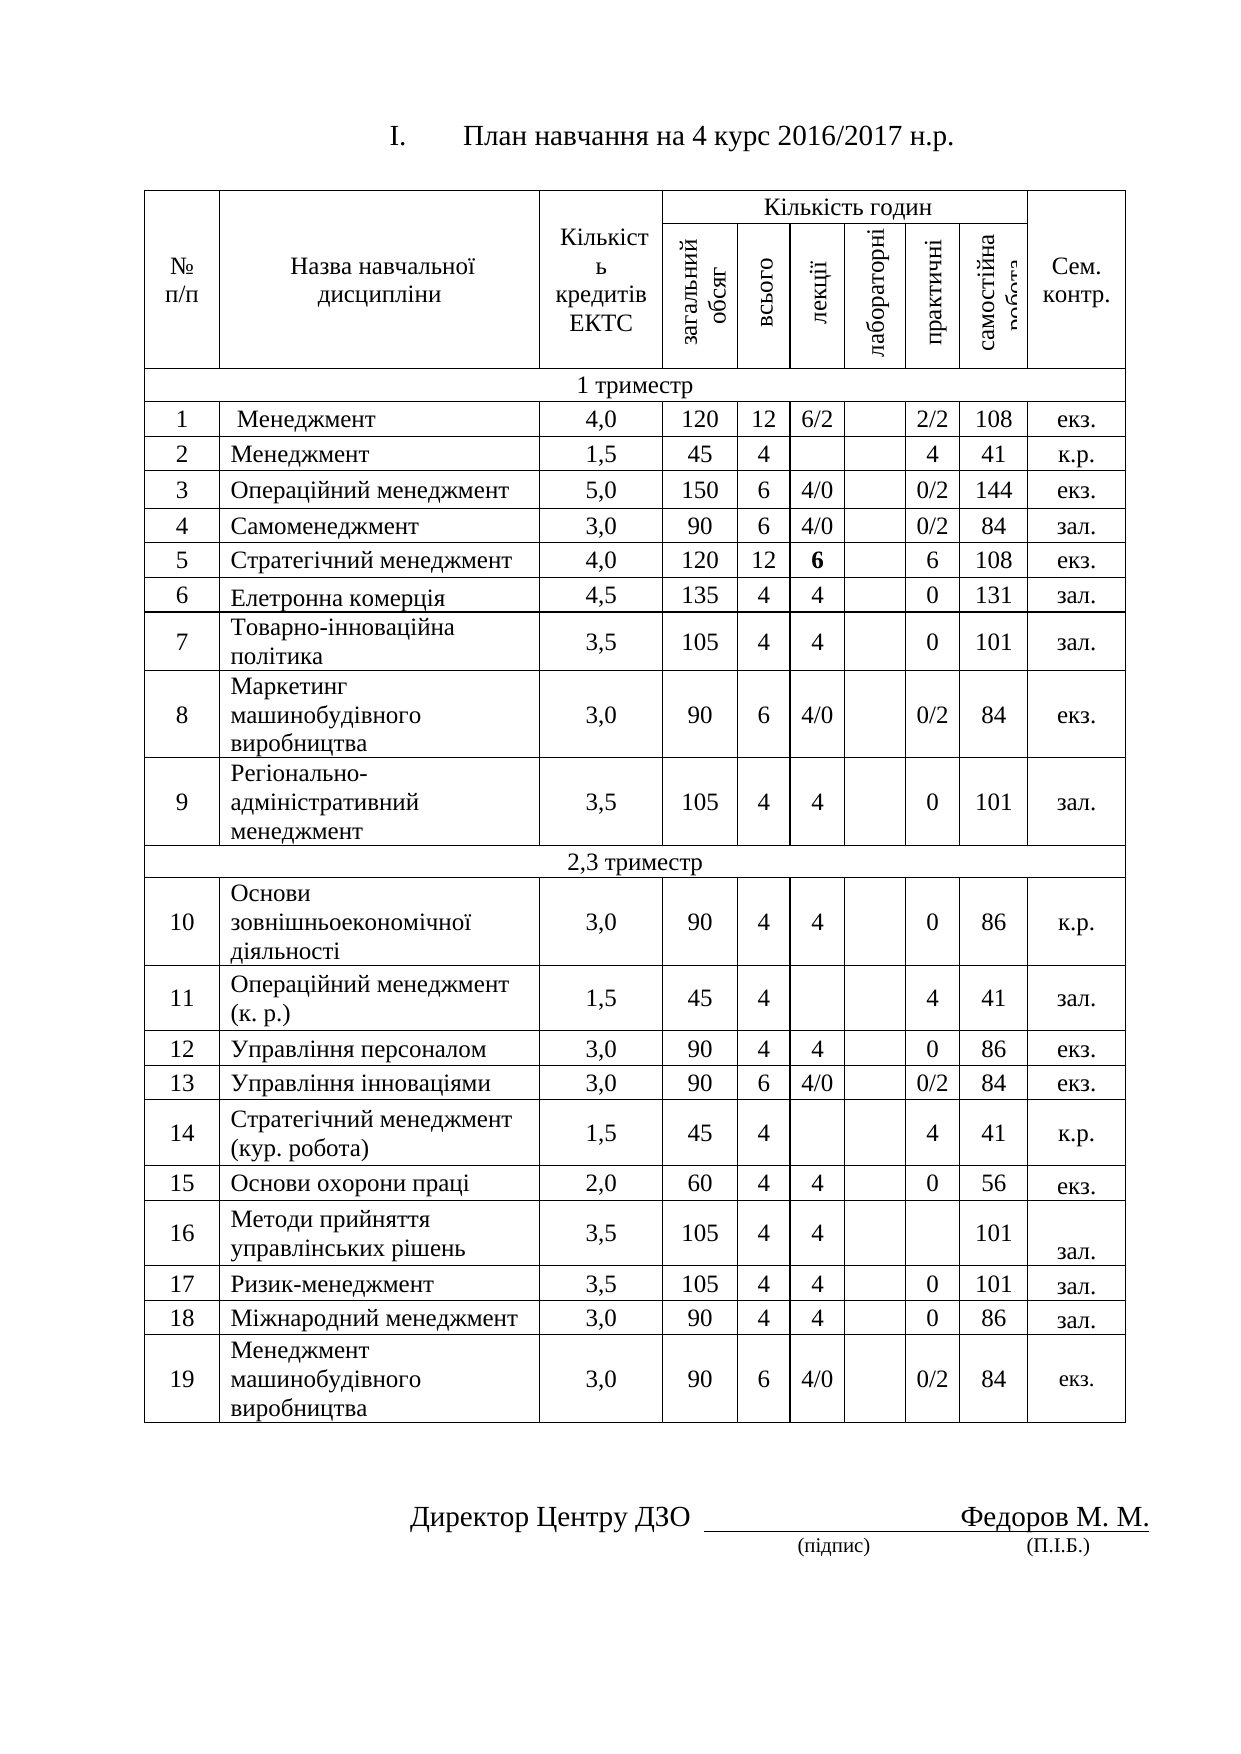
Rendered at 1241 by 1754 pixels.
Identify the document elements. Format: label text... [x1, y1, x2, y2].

table_cell Основи охорони праці [220, 1166, 539, 1199]
table_cell [845, 1100, 905, 1165]
table_cell Менеджмент [220, 402, 539, 436]
table_cell Основи зовнішньоекономічної діяльності [220, 878, 539, 964]
table_cell лабораторні [845, 224, 905, 368]
table_cell 0 [906, 1031, 959, 1065]
table_cell 84 [960, 1335, 1027, 1422]
table_cell 16 [145, 1201, 219, 1265]
table_cell 4 [738, 1100, 789, 1165]
table_cell Товарно-інноваційна політика [220, 613, 539, 670]
table_cell Елетронна комерція [220, 578, 539, 611]
table_cell 4 [738, 1031, 789, 1065]
table_cell 4 [791, 878, 844, 964]
table_cell 1,5 [540, 1100, 662, 1165]
table_cell 2,0 [540, 1166, 662, 1199]
table_header Кількість кредитів EКТС [540, 191, 662, 368]
table_cell 6 [738, 509, 789, 542]
table_cell к.р. [1028, 437, 1125, 470]
table_cell 6 [906, 543, 959, 577]
table_cell Менеджмент машинобудівного виробництва [220, 1335, 539, 1422]
table_cell 4/0 [791, 509, 844, 542]
table_cell 0/2 [906, 509, 959, 542]
table_cell зал. [1028, 613, 1125, 670]
table_cell екз. [1028, 1166, 1125, 1199]
table_cell 2 [145, 437, 219, 470]
table_cell 2/2 [906, 402, 959, 436]
table_cell 84 [960, 509, 1027, 542]
table_cell 90 [663, 1301, 737, 1334]
table_cell 4 [791, 578, 844, 611]
table_cell 4 [791, 1031, 844, 1065]
table_cell 4 [145, 509, 219, 542]
table_cell 6 [738, 671, 789, 757]
table_cell 101 [960, 613, 1027, 670]
table_cell 105 [663, 758, 737, 844]
table_cell екз. [1028, 543, 1125, 577]
list (підпис) (П.І.Б.) [532, 1533, 1152, 1557]
table_cell всього [738, 224, 789, 368]
table_cell 135 [663, 578, 737, 611]
table_cell зал. [1028, 758, 1125, 844]
table_cell к.р. [1028, 878, 1125, 964]
table_cell Операційний менеджмент (к. р.) [220, 966, 539, 1030]
table_cell 4,0 [540, 543, 662, 577]
table_cell 4 [791, 1201, 844, 1265]
table_cell 4 [738, 578, 789, 611]
table_cell [845, 1166, 905, 1199]
table_cell 90 [663, 878, 737, 964]
table_header Назва навчальної дисципліни [220, 191, 539, 368]
table_cell 3,0 [540, 509, 662, 542]
table_cell [845, 671, 905, 757]
table_cell 6 [145, 578, 219, 611]
table_cell Регіонально-адміністративний менеджмент [220, 758, 539, 844]
table_cell 120 [663, 402, 737, 436]
table_cell екз. [1028, 402, 1125, 436]
table_cell 101 [960, 1266, 1027, 1300]
table_cell 1,5 [540, 966, 662, 1030]
table_cell 84 [960, 1066, 1027, 1099]
table_cell 0 [906, 1166, 959, 1199]
table_cell 4/0 [791, 1335, 844, 1422]
table_cell [845, 1266, 905, 1300]
text Директор Центру ДЗО Федоров М. М. [118, 1499, 1152, 1533]
table_cell 45 [663, 437, 737, 470]
table_cell 4,0 [540, 402, 662, 436]
table_cell [791, 1100, 844, 1165]
table_cell 4 [738, 878, 789, 964]
table_cell зал. [1028, 1201, 1125, 1265]
table_cell 4 [738, 437, 789, 470]
table_cell 131 [960, 578, 1027, 611]
table_cell [845, 1066, 905, 1099]
table_cell 4 [791, 758, 844, 844]
table_cell практичні [906, 224, 959, 368]
table_cell [791, 437, 844, 470]
table_cell 5 [145, 543, 219, 577]
table_header № п/п [145, 191, 219, 368]
table_cell 10 [145, 878, 219, 964]
table_cell 45 [663, 1100, 737, 1165]
table_cell 0/2 [906, 1066, 959, 1099]
table_cell 6 [738, 471, 789, 508]
table_cell 6 [791, 543, 844, 577]
table_cell 45 [663, 966, 737, 1030]
table_cell к.р. [1028, 1100, 1125, 1165]
list План навчання на 4 курс 2016/2017 н.р. [118, 118, 1152, 152]
table_cell 90 [663, 1031, 737, 1065]
table_cell 90 [663, 1335, 737, 1422]
table_cell 4 [906, 1100, 959, 1165]
table_cell 4 [906, 437, 959, 470]
table_cell [845, 402, 905, 436]
table_cell 0 [906, 758, 959, 844]
table_header Сем. контр. [1028, 191, 1125, 368]
table_cell зал. [1028, 578, 1125, 611]
table_cell Управління інноваціями [220, 1066, 539, 1099]
table_cell 144 [960, 471, 1027, 508]
table_cell 0 [906, 1301, 959, 1334]
table_cell екз. [1028, 471, 1125, 508]
table_cell 0/2 [906, 671, 959, 757]
table_cell 84 [960, 671, 1027, 757]
table_cell 17 [145, 1266, 219, 1300]
table_header Кількість годин [663, 191, 1027, 223]
table_cell екз. [1028, 1066, 1125, 1099]
table_cell 4 [738, 1266, 789, 1300]
table_cell 7 [145, 613, 219, 670]
table_cell Маркетинг машинобудівного виробництва [220, 671, 539, 757]
table_cell 1,5 [540, 437, 662, 470]
table_cell Методи прийняття управлінських рішень [220, 1201, 539, 1265]
table_cell 4 [791, 613, 844, 670]
table_cell загальний обсяг [663, 224, 737, 368]
table_cell 108 [960, 402, 1027, 436]
table_cell 18 [145, 1301, 219, 1334]
table_cell 105 [663, 1266, 737, 1300]
table_cell 41 [960, 966, 1027, 1030]
table_cell 101 [960, 758, 1027, 844]
table_cell 13 [145, 1066, 219, 1099]
table_cell 3,0 [540, 1066, 662, 1099]
table_cell 86 [960, 878, 1027, 964]
table_cell 9 [145, 758, 219, 844]
table_cell 19 [145, 1335, 219, 1422]
table_cell екз. [1028, 1335, 1125, 1422]
table_cell [845, 613, 905, 670]
table_cell [845, 1335, 905, 1422]
table_cell 0 [906, 878, 959, 964]
table_cell 4 [738, 613, 789, 670]
table_cell 15 [145, 1166, 219, 1199]
table_cell Ризик-менеджмент [220, 1266, 539, 1300]
table_cell 4 [738, 966, 789, 1030]
table_cell 4 [738, 1166, 789, 1199]
table_cell 3,5 [540, 1266, 662, 1300]
table_cell [845, 437, 905, 470]
table_cell 14 [145, 1100, 219, 1165]
table_cell 41 [960, 437, 1027, 470]
table_cell лекції [791, 224, 844, 368]
table_cell [845, 966, 905, 1030]
table_cell 90 [663, 509, 737, 542]
table_cell екз. [1028, 1031, 1125, 1065]
table_cell [845, 758, 905, 844]
table_cell 8 [145, 671, 219, 757]
table_cell [845, 878, 905, 964]
table_cell 12 [738, 543, 789, 577]
table_cell 0 [906, 578, 959, 611]
table_cell 3,0 [540, 1301, 662, 1334]
table_cell 4/0 [791, 1066, 844, 1099]
table_cell 4 [738, 1301, 789, 1334]
table_cell 12 [738, 402, 789, 436]
table_cell 4/0 [791, 671, 844, 757]
table_cell 3,5 [540, 613, 662, 670]
table_cell 86 [960, 1301, 1027, 1334]
table_cell 150 [663, 471, 737, 508]
table_cell 120 [663, 543, 737, 577]
table_cell [845, 543, 905, 577]
table_cell Операційний менеджмент [220, 471, 539, 508]
table_cell 4,5 [540, 578, 662, 611]
table_cell Міжнародний менеджмент [220, 1301, 539, 1334]
table_cell 101 [960, 1201, 1027, 1265]
table_cell [845, 1031, 905, 1065]
table_cell [845, 1201, 905, 1265]
table_cell 3,5 [540, 758, 662, 844]
table_cell 11 [145, 966, 219, 1030]
table_cell Стратегічний менеджмент [220, 543, 539, 577]
table_cell 108 [960, 543, 1027, 577]
table_cell 2,3 триместр [145, 846, 1125, 877]
table_cell 3,5 [540, 1201, 662, 1265]
table_cell 6/2 [791, 402, 844, 436]
table_cell 60 [663, 1166, 737, 1199]
table_cell Управління персоналом [220, 1031, 539, 1065]
table_cell 3 [145, 471, 219, 508]
table_cell [845, 509, 905, 542]
table_cell 0/2 [906, 1335, 959, 1422]
table_cell 90 [663, 671, 737, 757]
table_cell 3,0 [540, 1031, 662, 1065]
table_cell 4 [738, 1201, 789, 1265]
table_cell екз. [1028, 671, 1125, 757]
table_cell 4 [791, 1266, 844, 1300]
table_cell [906, 1201, 959, 1265]
table_cell 4 [738, 758, 789, 844]
table_cell 12 [145, 1031, 219, 1065]
table_cell [791, 966, 844, 1030]
table_cell 4 [791, 1166, 844, 1199]
table_cell [845, 1301, 905, 1334]
table_cell 3,0 [540, 1335, 662, 1422]
table_cell 86 [960, 1031, 1027, 1065]
table_cell самостійна робота [960, 224, 1027, 368]
table_cell 4 [791, 1301, 844, 1334]
table_cell [845, 578, 905, 611]
table_cell 1 [145, 402, 219, 436]
table_cell 0/2 [906, 471, 959, 508]
table_cell Стратегічний менеджмент (кур. робота) [220, 1100, 539, 1165]
table_cell 105 [663, 1201, 737, 1265]
table_cell зал. [1028, 509, 1125, 542]
table_cell 90 [663, 1066, 737, 1099]
table_cell зал. [1028, 966, 1125, 1030]
table_cell 105 [663, 613, 737, 670]
table_cell 6 [738, 1335, 789, 1422]
table_cell Менеджмент [220, 437, 539, 470]
table_cell зал. [1028, 1301, 1125, 1334]
table_cell [845, 471, 905, 508]
table_cell 0 [906, 1266, 959, 1300]
table_cell Самоменеджмент [220, 509, 539, 542]
table_cell 41 [960, 1100, 1027, 1165]
table_cell 56 [960, 1166, 1027, 1199]
table_cell 4/0 [791, 471, 844, 508]
table_cell 0 [906, 613, 959, 670]
table_cell 4 [906, 966, 959, 1030]
table_cell 3,0 [540, 671, 662, 757]
table_cell 3,0 [540, 878, 662, 964]
table_cell 6 [738, 1066, 789, 1099]
table_cell 5,0 [540, 471, 662, 508]
table_cell 1 триместр [145, 369, 1125, 401]
table_cell зал. [1028, 1266, 1125, 1300]
